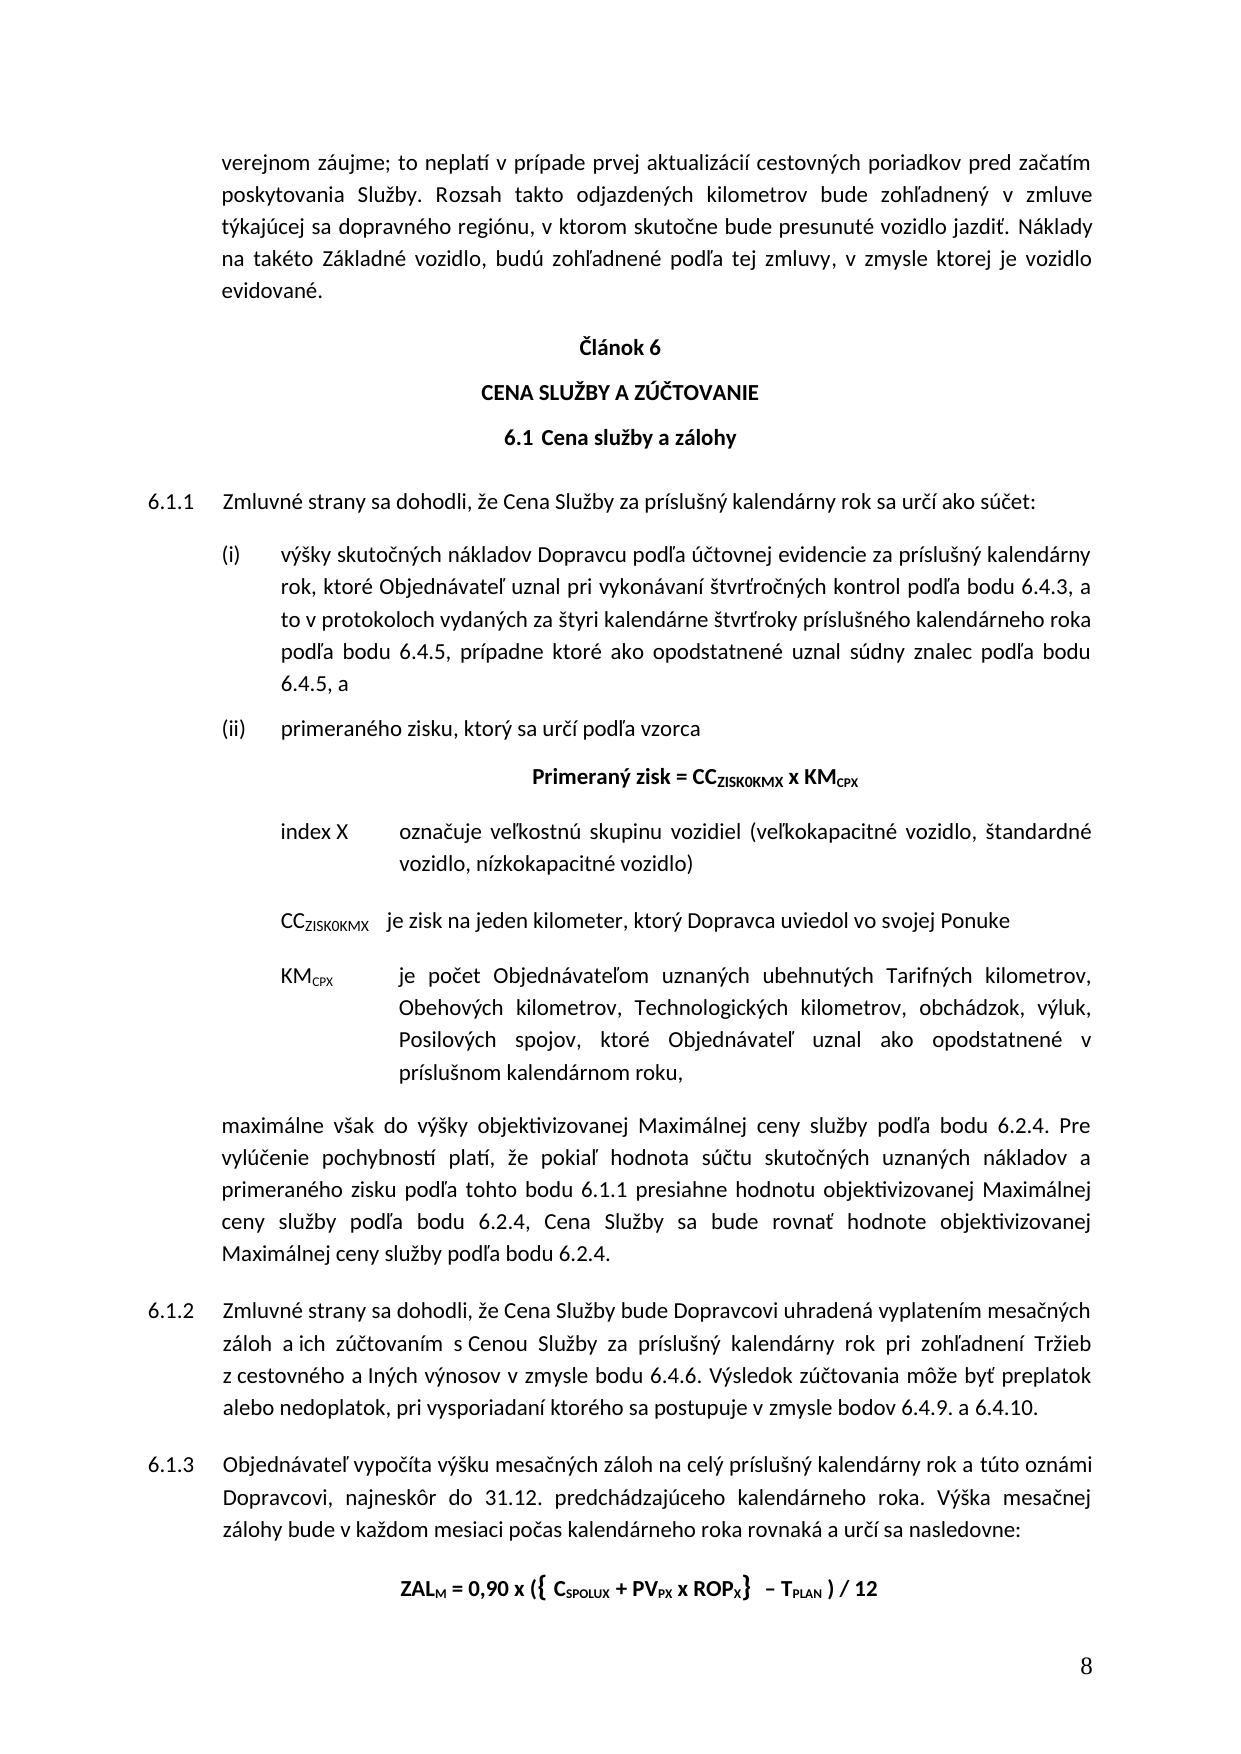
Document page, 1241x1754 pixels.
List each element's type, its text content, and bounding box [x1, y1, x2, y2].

text Článok 6 [148, 333, 1093, 362]
text Primeraný zisk = CCZISK0KMX x KMCPX [266, 758, 1093, 791]
list Objednávateľ vypočíta výšku mesačných záloh na celý príslušný kalendárny rok a túto oznámi Dopravcovi, najneskôr do 31.12. predchádzajúceho kalendárneho roka. Výška mesačnej zálohy bude v každom mesiaci počas kalendárneho roka rovnaká a určí sa nasledovne: [148, 1450, 1093, 1543]
list výšky skutočných nákladov Dopravcu podľa účtovnej evidencie za príslušný kalendárny rok, ktoré Objednávateľ uznal pri vykonávaní štvrťročných kontrol podľa bodu 6.4.3, a to v protokoloch vydaných za štyri kalendárne štvrťroky príslušného kalendárneho roka podľa bodu 6.4.5, prípadne ktoré ako opodstatnené uznal súdny znalec podľa bodu 6.4.5, a [221, 540, 1093, 697]
text ZALM = 0,90 x ({ CSPOLUX + PVPX x ROPX} – TPLAN ) / 12 [185, 1568, 1093, 1603]
list Cena služby a zálohy [148, 423, 1093, 451]
list primeraného zisku, ktorý sa určí podľa vzorca [221, 714, 1093, 742]
text KMCPX je počet Objednávateľom uznaných ubehnutých Tarifných kilometrov, Obehových kilometrov, Technologických kilometrov, obchádzok, výluk, Posilových spojov, ktoré Objednávateľ uznal ako opodstatnené v príslušnom kalendárnom roku, [281, 961, 1093, 1086]
list Zmluvné strany sa dohodli, že Cena Služby bude Dopravcovi uhradená vyplatením mesačných záloh a ich zúčtovaním s Cenou Služby za príslušný kalendárny rok pri zohľadnení Tržieb z cestovného a Iných výnosov v zmysle bodu 6.4.6. Výsledok zúčtovania môže byť preplatok alebo nedoplatok, pri vysporiadaní ktorého sa postupuje v zmysle bodov 6.4.9. a 6.4.10. [148, 1297, 1093, 1421]
text maximálne však do výšky objektivizovanej Maximálnej ceny služby podľa bodu 6.2.4. Pre vylúčenie pochybností platí, že pokiaľ hodnota súčtu skutočných uznaných nákladov a primeraného zisku podľa tohto bodu 6.1.1 presiahne hodnotu objektivizovanej Maximálnej ceny služby podľa bodu 6.2.4, Cena Služby sa bude rovnať hodnote objektivizovanej Maximálnej ceny služby podľa bodu 6.2.4. [221, 1111, 1093, 1267]
text index X označuje veľkostnú skupinu vozidiel (veľkokapacitné vozidlo, štandardné vozidlo, nízkokapacitné vozidlo) [280, 817, 1093, 877]
text CENA SLUŽBY A ZÚČTOVANIE [148, 378, 1093, 406]
text CCZISK0KMX je zisk na jeden kilometer, ktorý Dopravca uviedol vo svojej Ponuke [281, 902, 1093, 935]
list Zmluvné strany sa dohodli, že Cena Služby za príslušný kalendárny rok sa určí ako súčet: [148, 487, 1093, 515]
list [148, 148, 1093, 304]
